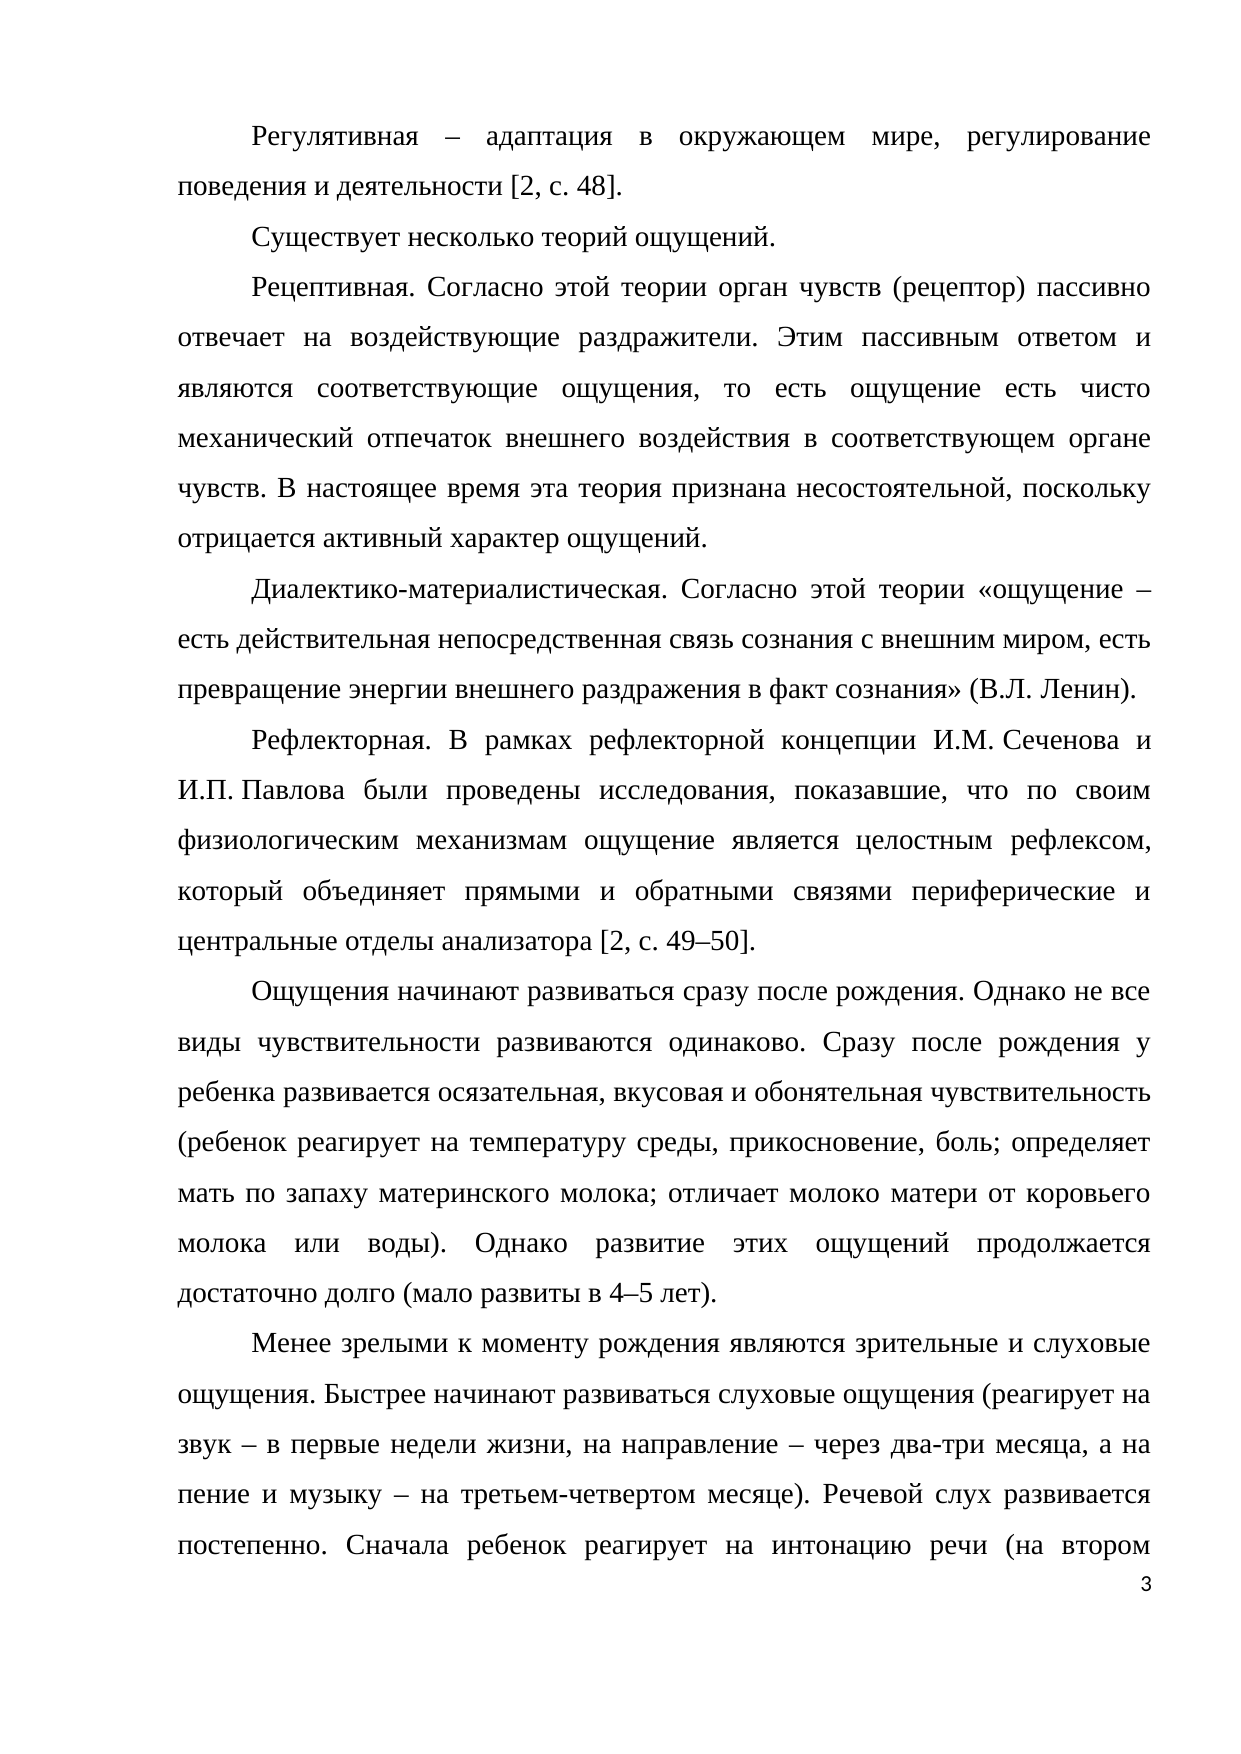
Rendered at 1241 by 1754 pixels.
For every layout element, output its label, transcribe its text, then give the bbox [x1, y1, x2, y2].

text Рецептивная. Согласно этой теории орган чувств (рецептор) пассивно отвечает на воздействующие раздражители. Этим пассивным ответом и являются соответствующие ощущения, то есть ощущение есть чисто механический отпечаток внешнего воздействия в соответствующем органе чувств. В настоящее время эта теория признана несостоятельной, поскольку отрицается активный характер ощущений. [177, 269, 1152, 554]
text Существует несколько теорий ощущений. [177, 219, 1152, 252]
text Диалектико-материалистическая. Согласно этой теории «ощущение – есть действительная непосредственная связь сознания с внешним миром, есть превращение энергии внешнего раздражения в факт сознания» (В.Л. Ленин). [177, 571, 1152, 705]
text Регулятивная – адаптация в окружающем мире, регулирование поведения и деятельности [2, с. 48]. [177, 118, 1152, 202]
text Ощущения начинают развиваться сразу после рождения. Однако не все виды чувствительности развиваются одинаково. Сразу после рождения у ребенка развивается осязательная, вкусовая и обонятельная чувствительность (ребенок реагирует на температуру среды, прикосновение, боль; определяет мать по запаху материнского молока; отличает молоко матери от коровьего молока или воды). Однако развитие этих ощущений продолжается достаточно долго (мало развиты в 4–5 лет). [177, 973, 1152, 1309]
text Рефлекторная. В рамках рефлекторной концепции И.М. Сеченова и И.П. Павлова были проведены исследования, показавшие, что по своим физиологическим механизмам ощущение является целостным рефлексом, который объединяет прямыми и обратными связями периферические и центральные отделы анализатора [2, с. 49–50]. [177, 722, 1152, 957]
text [177, 1326, 1152, 1560]
